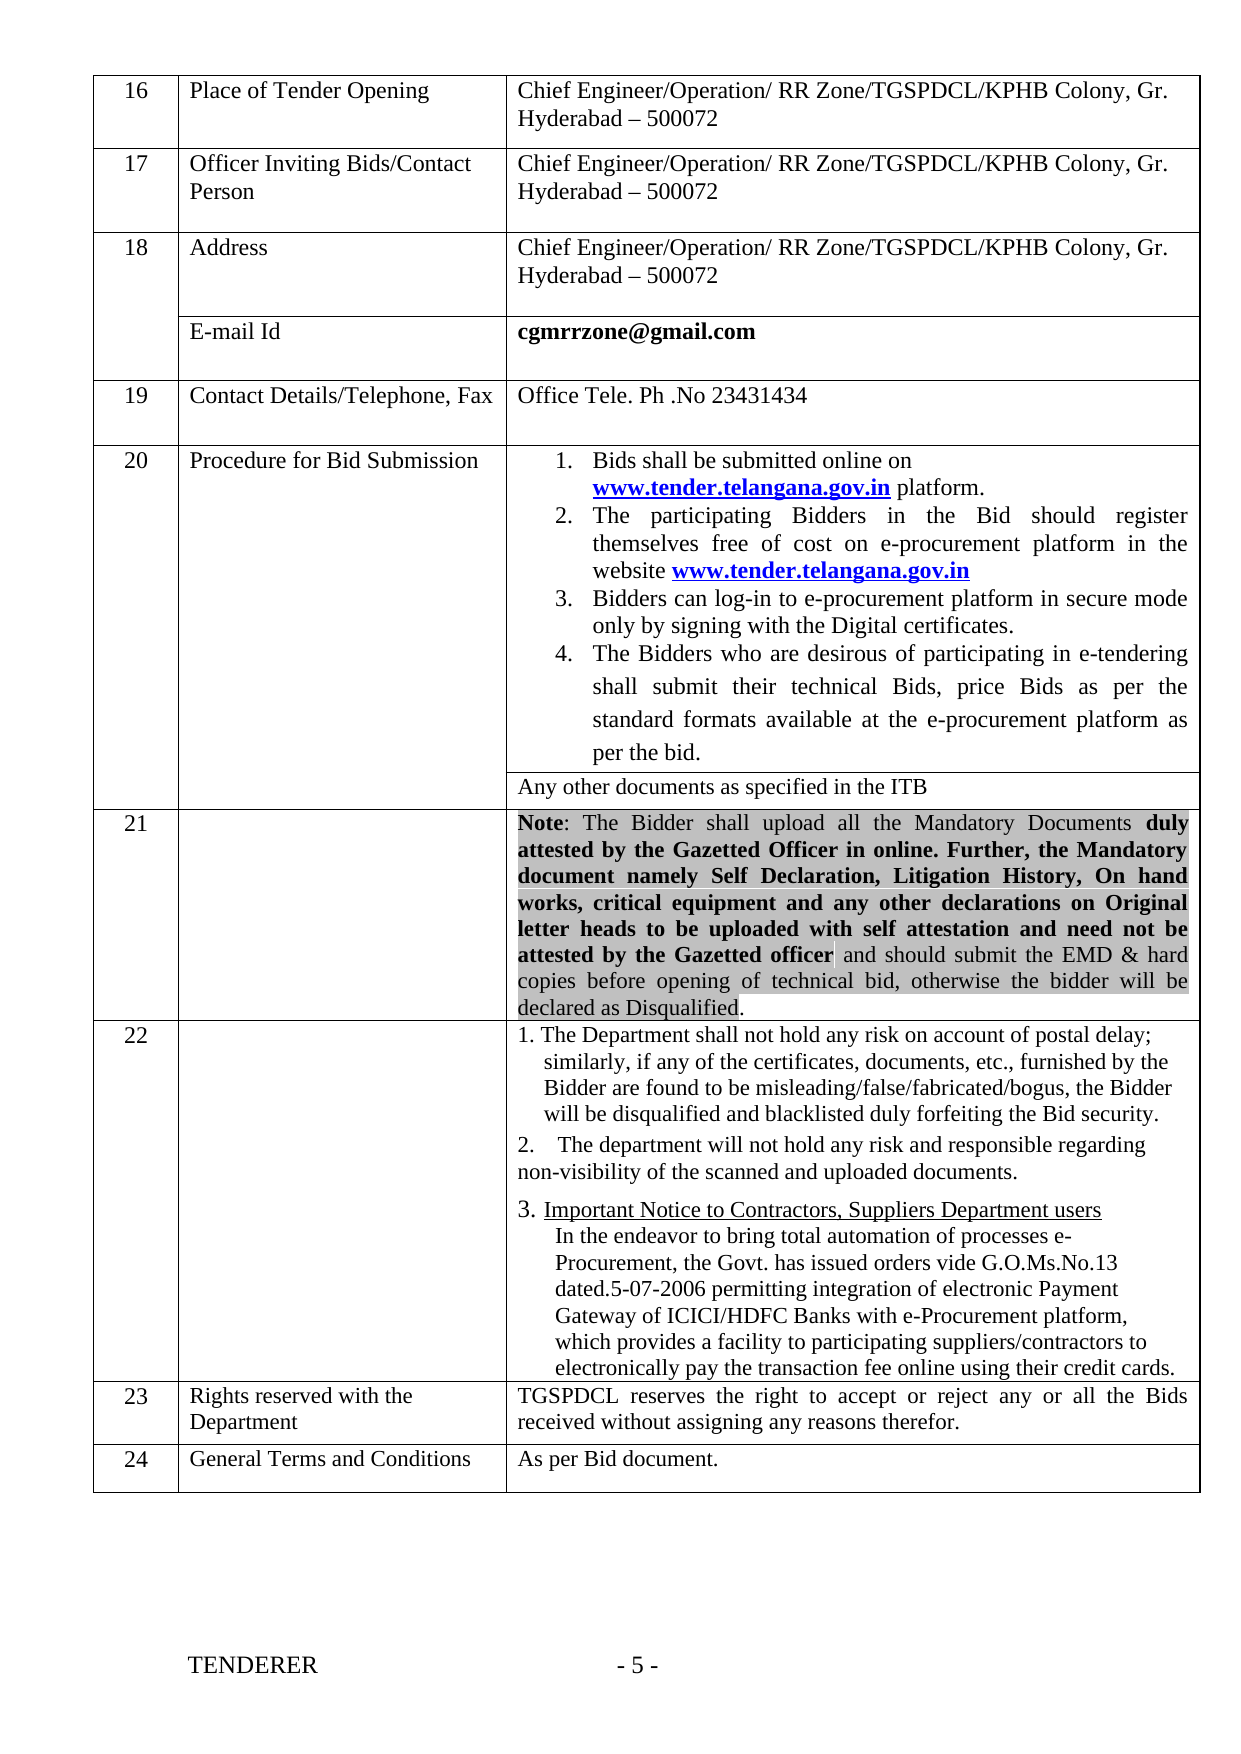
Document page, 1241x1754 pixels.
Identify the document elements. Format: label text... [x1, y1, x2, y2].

table_cell Place of Tender Opening [179, 76, 506, 148]
table_cell TGSPDCL reserves the right to accept or reject any or all the Bids received without assigning any reasons therefor. [507, 1382, 1199, 1444]
table_cell Note: The Bidder shall upload all the Mandatory Documents duly attested by the Gazetted Officer in online. Further, the Mandatory document namely Self Declaration, Litigation History, On hand works, critical equipment and any other declarations on Original letter heads to be uploaded with self attestation and need not be attested by the Gazetted officer and should submit the EMD & hard copies before opening of technical bid, otherwise the bidder will be declared as Disqualified. [507, 810, 1199, 1020]
table_cell Chief Engineer/Operation/ RR Zone/TGSPDCL/KPHB Colony, Gr. Hyderabad – 500072 [507, 76, 1199, 148]
table_cell Any other documents as specified in the ITB [507, 773, 1199, 808]
table_cell Chief Engineer/Operation/ RR Zone/TGSPDCL/KPHB Colony, Gr. Hyderabad – 500072 [507, 149, 1199, 232]
table_cell [179, 810, 506, 1020]
table_cell 24 [94, 1445, 178, 1492]
table_cell 1. The Department shall not hold any risk on account of postal delay; similarly, if any of the certificates, documents, etc., furnished by the Bidder are found to be misleading/false/fabricated/bogus, the Bidder will be disqualified and blacklisted duly forfeiting the Bid security. 2. The department will not hold any risk and responsible regarding non-visibility of the scanned and uploaded documents. Important Notice to Contractors, Suppliers Department users In the endeavor to bring total automation of processes e-Procurement, the Govt. has issued orders vide G.O.Ms.No.13 dated.5-07-2006 permitting integration of electronic Payment Gateway of ICICI/HDFC Banks with e-Procurement platform, which provides a facility to participating suppliers/contractors to electronically pay the transaction fee online using their credit cards. [507, 1021, 1199, 1381]
table_cell As per Bid document. [507, 1445, 1199, 1492]
table_cell 18 [94, 233, 178, 380]
table_cell [179, 1021, 506, 1381]
table_cell 19 [94, 381, 178, 445]
table_cell Rights reserved with the Department [179, 1382, 506, 1444]
table_cell Address [179, 233, 506, 316]
table_cell 22 [94, 1021, 178, 1381]
table_cell cgmrrzone@gmail.com [507, 317, 1199, 380]
table_cell 16 [94, 76, 178, 148]
table_cell Officer Inviting Bids/Contact Person [179, 149, 506, 232]
table_cell Contact Details/Telephone, Fax [179, 381, 506, 445]
table_cell 23 [94, 1382, 178, 1444]
table_cell Chief Engineer/Operation/ RR Zone/TGSPDCL/KPHB Colony, Gr. Hyderabad – 500072 [507, 233, 1199, 316]
table_cell Bids shall be submitted online on www.tender.telangana.gov.in platform. The participating Bidders in the Bid should register themselves free of cost on e-procurement platform in the website www.tender.telangana.gov.in Bidders can log-in to e-procurement platform in secure mode only by signing with the Digital certificates. The Bidders who are desirous of participating in e-tendering shall submit their technical Bids, price Bids as per the standard formats available at the e-procurement platform as per the bid. [507, 446, 1199, 772]
table_cell 17 [94, 149, 178, 232]
table_cell Office Tele. Ph .No 23431434 [507, 381, 1199, 445]
table_cell 21 [94, 810, 178, 1020]
table_cell 20 [94, 446, 178, 808]
table_cell General Terms and Conditions [179, 1445, 506, 1492]
table_cell E-mail Id [179, 317, 506, 380]
table_cell Procedure for Bid Submission [179, 446, 506, 808]
